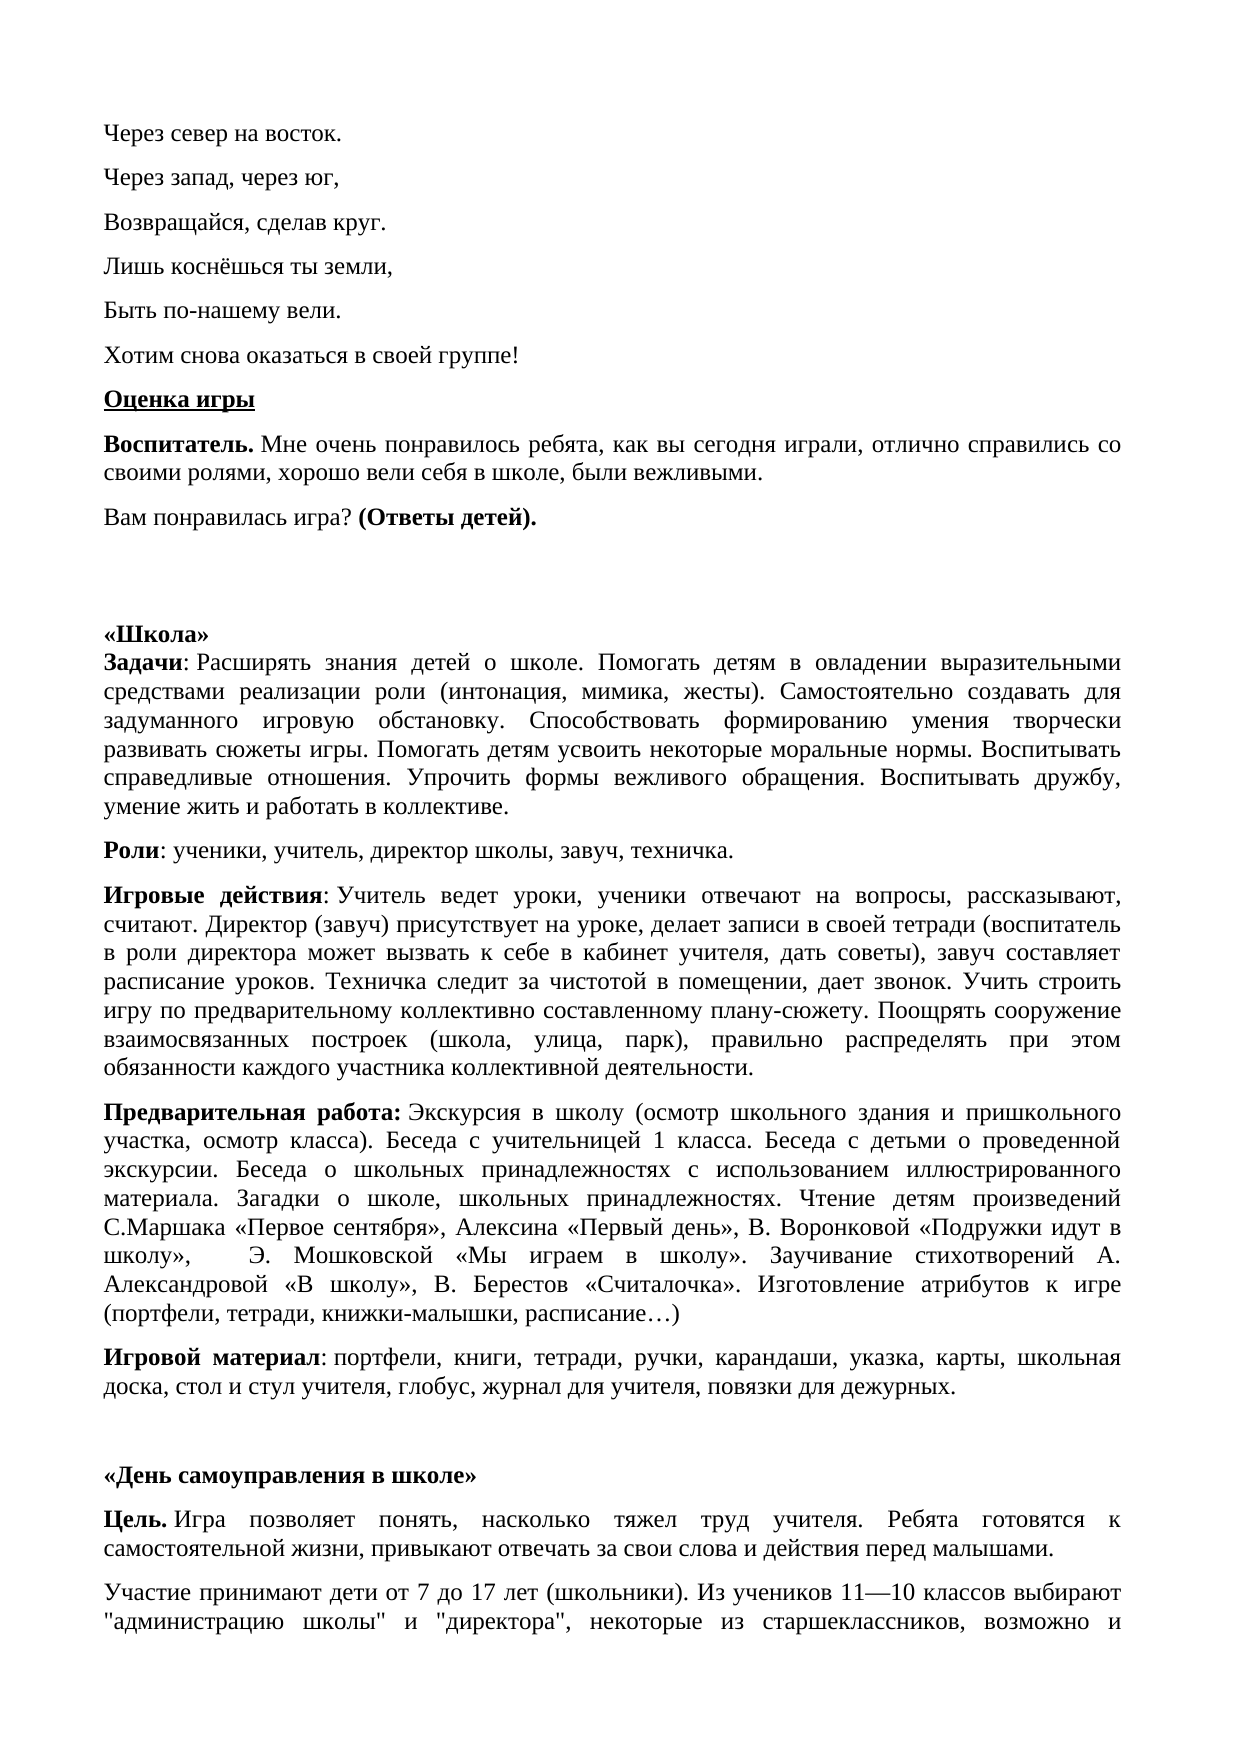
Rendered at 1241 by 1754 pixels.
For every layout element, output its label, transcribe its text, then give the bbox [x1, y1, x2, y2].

text Хотим снова оказаться в своей группе! [103, 340, 1122, 369]
text Предварительная работа: Экскурсия в школу (осмотр школьного здания и пришкольного участка, осмотр класса). Беседа с учительницей 1 класса. Беседа с детьми о проведенной экскурсии. Беседа о школьных принадлежностях с использованием иллюстрированного материала. Загадки о школе, школьных принадлежностях. Чтение детям произведений С.Маршака «Первое сентября», Алексина «Первый день», В. Воронковой «Подружки идут в школу», Э. Мошковской «Мы играем в школу». Заучивание стихотворений А. Александровой «В школу», В. Берестов «Считалочка». Изготовление атрибутов к игре (портфели, тетради, книжки-малышки, расписание…) [103, 1097, 1122, 1327]
text Быть по-нашему вели. [103, 296, 1122, 324]
text Возвращайся, сделав круг. [103, 207, 1122, 236]
text Лишь коснёшься ты земли, [103, 251, 1122, 280]
text Оценка игры [103, 384, 1122, 413]
text Игровые действия: Учитель ведет уроки, ученики отвечают на вопросы, рассказывают, считают. Директор (завуч) присутствует на уроке, делает записи в своей тетради (воспитатель в роли директора может вызвать к себе в кабинет учителя, дать советы), завуч составляет расписание уроков. Техничка следит за чистотой в помещении, дает звонок. Учить строить игру по предварительному коллективно составленному плану-сюжету. Поощрять сооружение взаимосвязанных построек (школа, улица, парк), правильно распределять при этом обязанности каждого участника коллективной деятельности. [103, 880, 1122, 1081]
text «День самоуправления в школе» [103, 1460, 1122, 1489]
text Воспитатель. Мне очень понравилось ребята, как вы сегодня играли, отлично справились со своими ролями, хорошо вели себя в школе, были вежливыми. [103, 429, 1122, 486]
text Игровой материал: портфели, книги, тетради, ручки, карандаши, указка, карты, школьная доска, стол и стул учителя, глобус, журнал для учителя, повязки для дежурных. [103, 1342, 1122, 1400]
text Через запад, через юг, [103, 162, 1122, 191]
text Вам понравилась игра? (Ответы детей). [103, 502, 1122, 531]
text Роли: ученики, учитель, директор школы, завуч, техничка. [103, 836, 1122, 864]
text «Школа» Задачи: Расширять знания детей о школе. Помогать детям в овладении выразительными средствами реализации роли (интонация, мимика, жесты). Самостоятельно создавать для задуманного игровую обстановку. Способствовать формированию умения творчески развивать сюжеты игры. Помогать детям усвоить некоторые моральные нормы. Воспитывать справедливые отношения. Упрочить формы вежливого обращения. Воспитывать дружбу, умение жить и работать в коллективе. [103, 619, 1122, 820]
text Цель. Игра позволяет понять, насколько тяжел труд учителя. Ребята готовятся к самостоятельной жизни, привыкают отвечать за свои слова и действия перед малышами. [103, 1504, 1122, 1562]
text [103, 1577, 1122, 1635]
text Через север на восток. [103, 118, 1122, 147]
